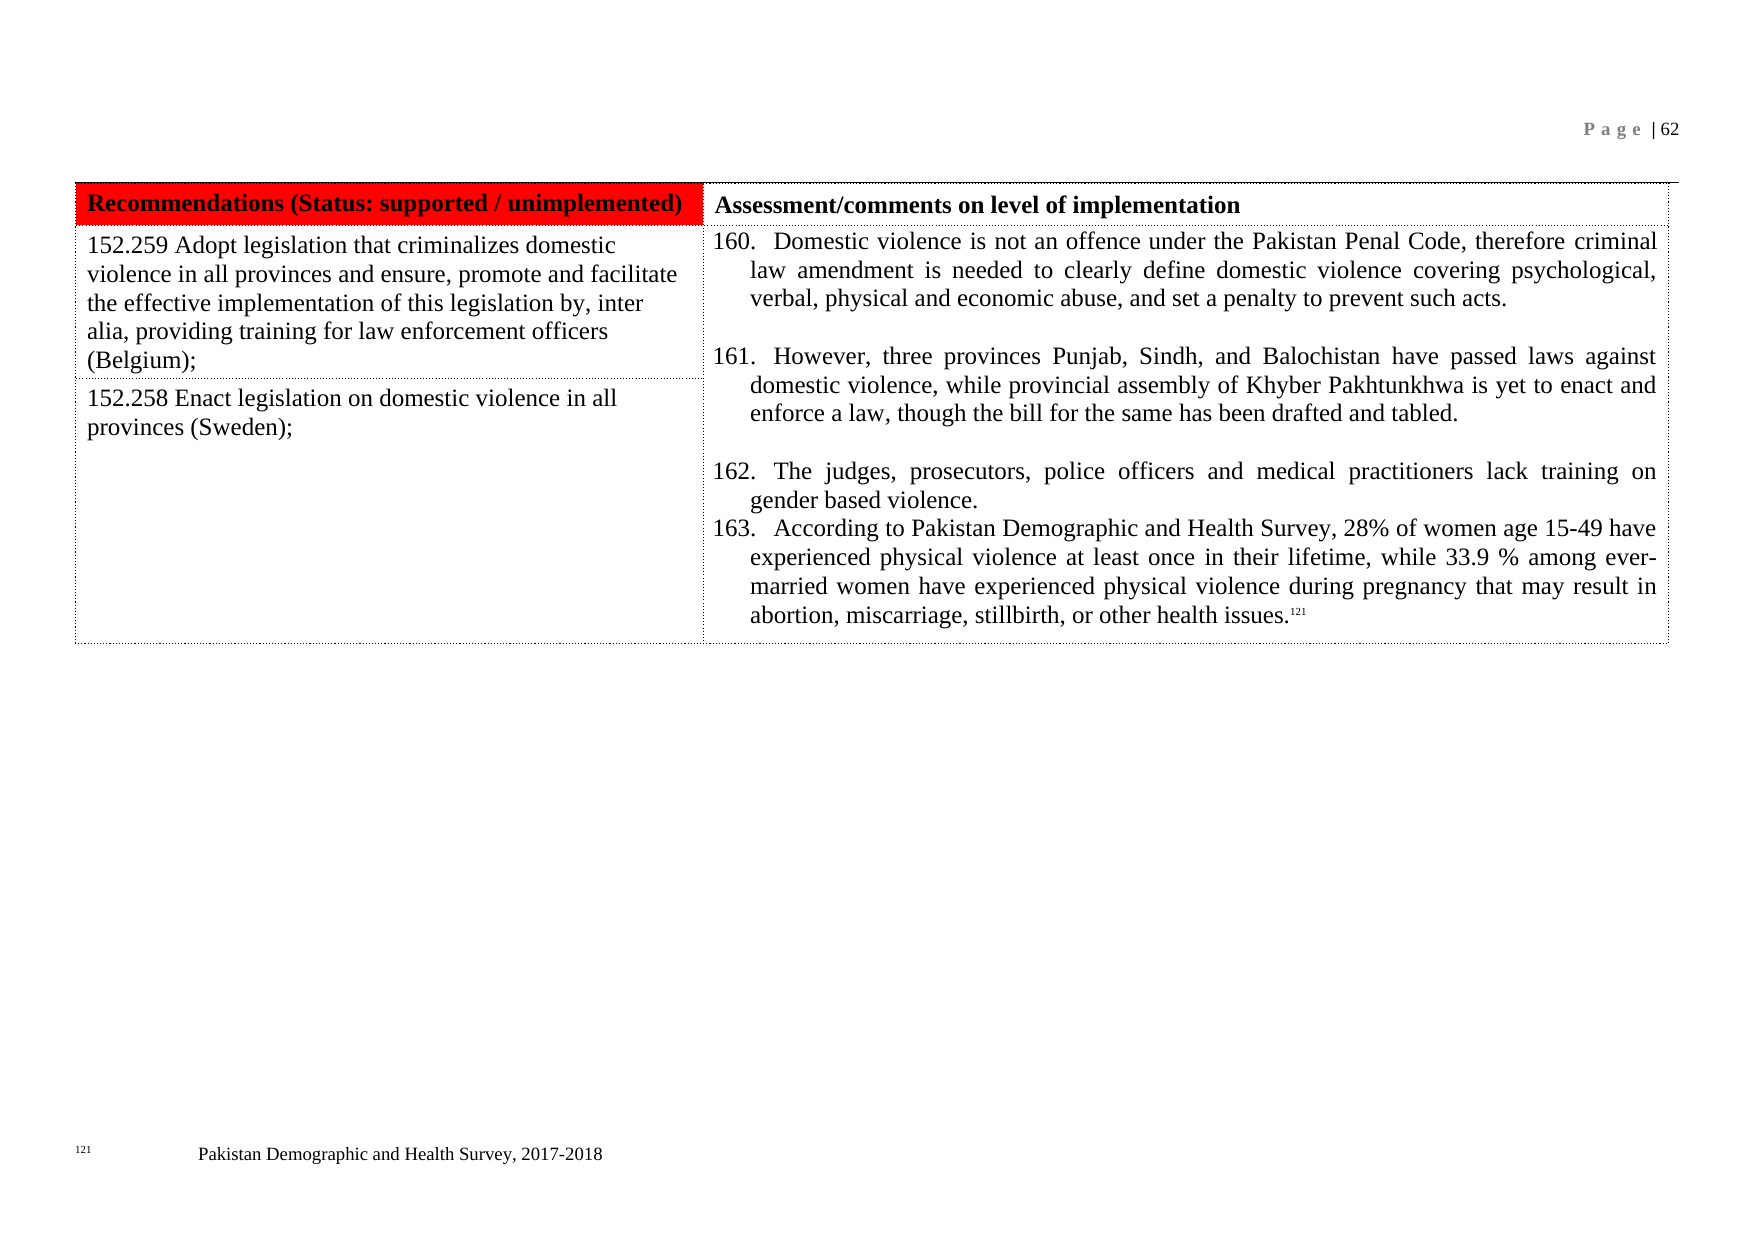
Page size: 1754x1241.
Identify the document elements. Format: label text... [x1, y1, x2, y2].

table_cell 152.259 Adopt legislation that criminalizes domestic violence in all provinces and ensure, promote and facilitate the effective implementation of this legislation by, inter alia, providing training for law enforcement officers (Belgium); [76, 225, 703, 378]
table_cell Domestic violence is not an offence under the Pakistan Penal Code, therefore criminal law amendment is needed to clearly define domestic violence covering psychological, verbal, physical and economic abuse, and set a penalty to prevent such acts. However, three provinces Punjab, Sindh, and Balochistan have passed laws against domestic violence, while provincial assembly of Khyber Pakhtunkhwa is yet to enact and enforce a law, though the bill for the same has been drafted and tabled. The judges, prosecutors, police officers and medical practitioners lack training on gender based violence. According to Pakistan Demographic and Health Survey, 28% of women age 15-49 have experienced physical violence at least once in their lifetime, while 33.9 % among ever-married women have experienced physical violence during pregnancy that may result in abortion, miscarriage, stillbirth, or other health issues. The Sindh law defines domestic violence broadly and covers a range of domestic relationships; and specifically criminalizes the practice. The Balochistan law provides for civil remedies such as protection and residence orders, however, it doesn’t criminalize domestic violence. It also defines a domestic relationships more broadly to include domestic help. The Punjab law defines domestic violence broadly but doesn’t specifically criminalize the practice. Instead, it provides victims a range of civil remedies such as protection, residence and monetary orders. [703, 225, 1669, 642]
table_cell 152.258 Enact legislation on domestic violence in all provinces (Sweden); [76, 378, 703, 642]
table_cell Recommendations (Status: supported / unimplemented) [76, 183, 703, 225]
table_cell Assessment/comments on level of implementation [703, 183, 1669, 225]
